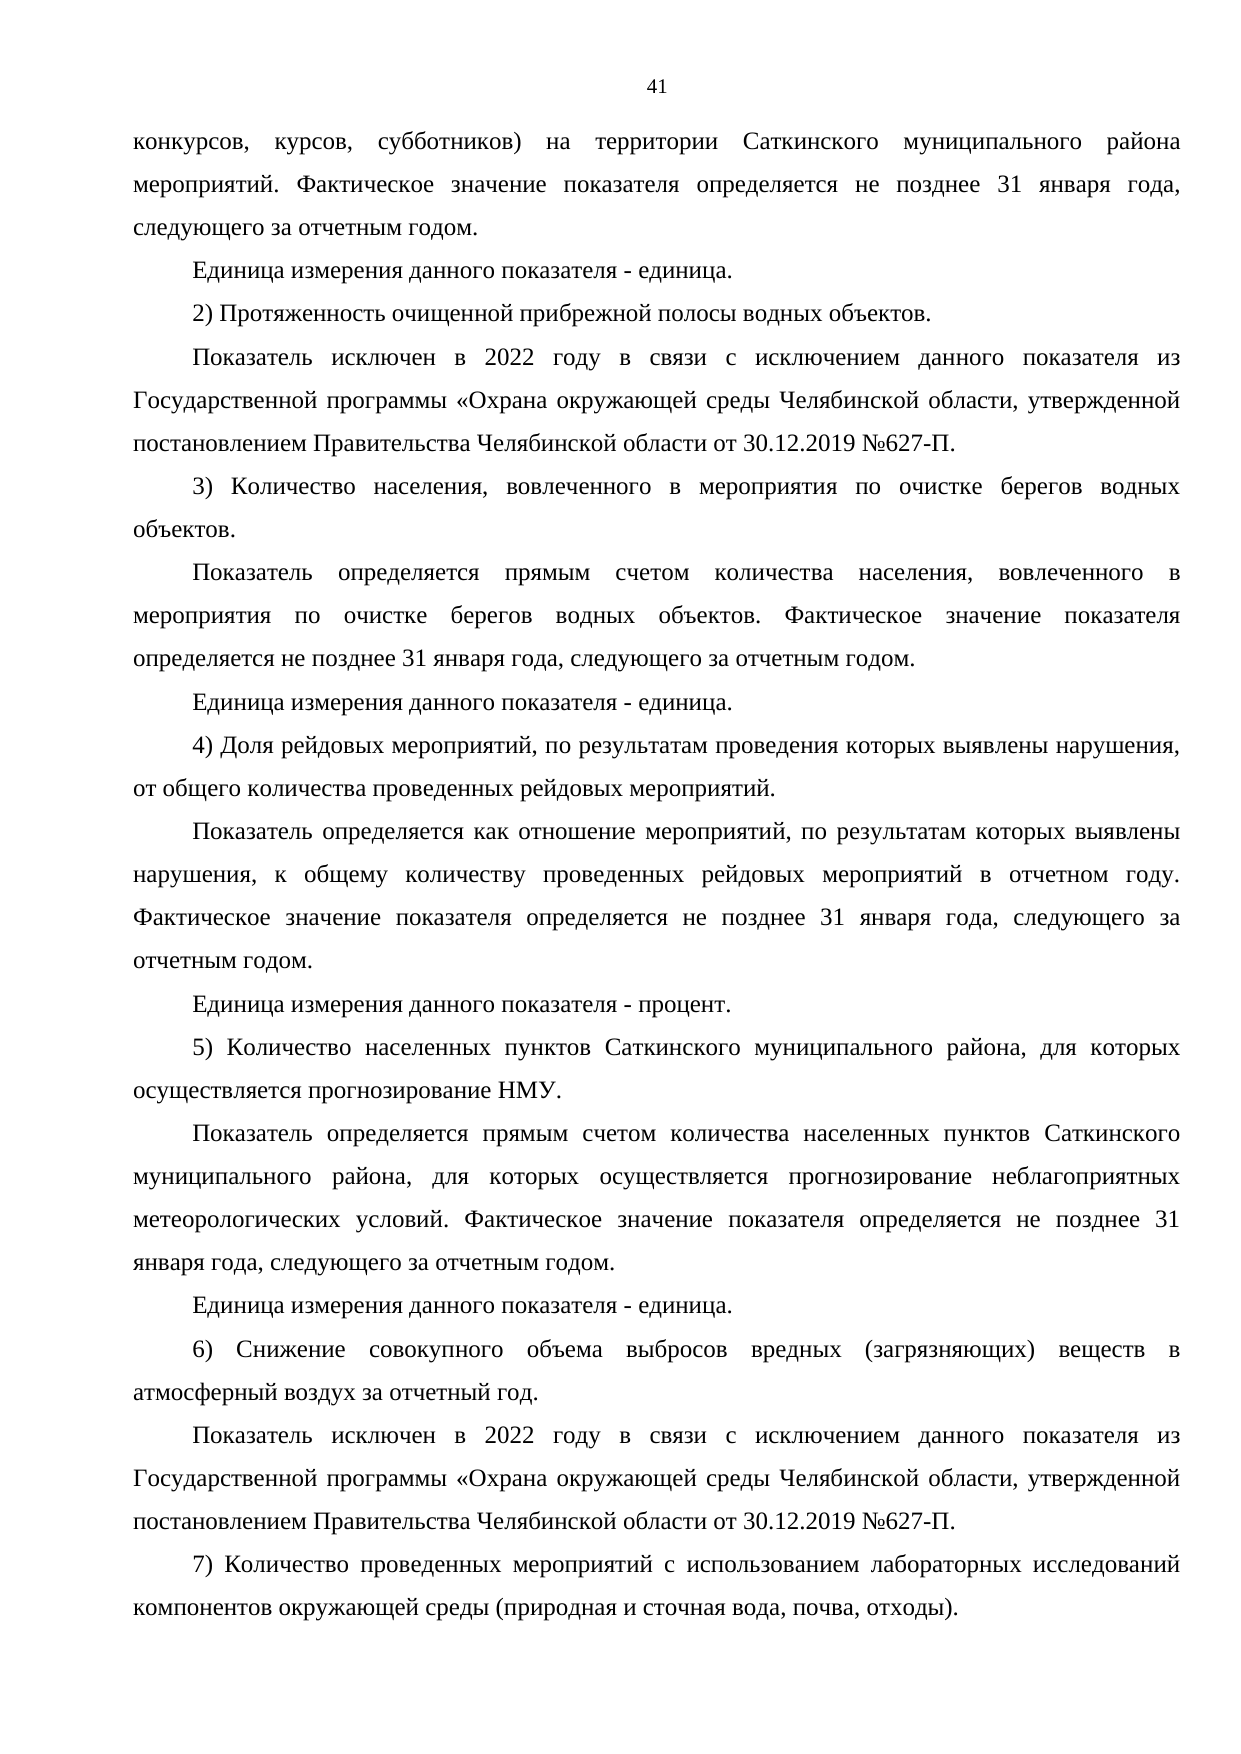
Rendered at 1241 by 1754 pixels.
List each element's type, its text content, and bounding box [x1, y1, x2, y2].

text 4) Доля рейдовых мероприятий, по результатам проведения которых выявлены нарушения, от общего количества проведенных рейдовых мероприятий. [133, 730, 1181, 802]
text Показатель определяется как отношение мероприятий, по результатам которых выявлены нарушения, к общему количеству проведенных рейдовых мероприятий в отчетном году. Фактическое значение показателя определяется не позднее 31 января года, следующего за отчетным годом. [133, 816, 1181, 974]
text Показатель определяется прямым счетом количества населенных пунктов Саткинского муниципального района, для которых осуществляется прогнозирование неблагоприятных метеорологических условий. Фактическое значение показателя определяется не позднее 31 января года, следующего за отчетным годом. [133, 1118, 1181, 1276]
text Единица измерения данного показателя - процент. [133, 989, 1181, 1017]
text Показатель исключен в 2022 году в связи с исключением данного показателя из Государственной программы «Охрана окружающей среды Челябинской области, утвержденной постановлением Правительства Челябинской области от 30.12.2019 №627-П. [133, 342, 1181, 457]
text Единица измерения данного показателя - единица. [133, 1291, 1181, 1319]
text 6) Снижение совокупного объема выбросов вредных (загрязняющих) веществ в атмосферный воздух за отчетный год. [133, 1334, 1181, 1406]
text Показатель определяется прямым счетом количества населения, вовлеченного в мероприятия по очистке берегов водных объектов. Фактическое значение показателя определяется не позднее 31 января года, следующего за отчетным годом. [133, 557, 1181, 672]
text 3) Количество населения, вовлеченного в мероприятия по очистке берегов водных объектов. [133, 471, 1181, 543]
text 7) Количество проведенных мероприятий с использованием лабораторных исследований компонентов окружающей среды (природная и сточная вода, почва, отходы). [133, 1549, 1181, 1621]
text Единица измерения данного показателя - единица. [133, 255, 1181, 284]
text Показатель исключен в 2022 году в связи с исключением данного показателя из Государственной программы «Охрана окружающей среды Челябинской области, утвержденной постановлением Правительства Челябинской области от 30.12.2019 №627-П. [133, 1420, 1181, 1535]
text 5) Количество населенных пунктов Саткинского муниципального района, для которых осуществляется прогнозирование НМУ. [133, 1032, 1181, 1104]
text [133, 126, 1181, 241]
text 2) Протяженность очищенной прибрежной полосы водных объектов. [133, 298, 1181, 327]
text Единица измерения данного показателя - единица. [133, 687, 1181, 715]
